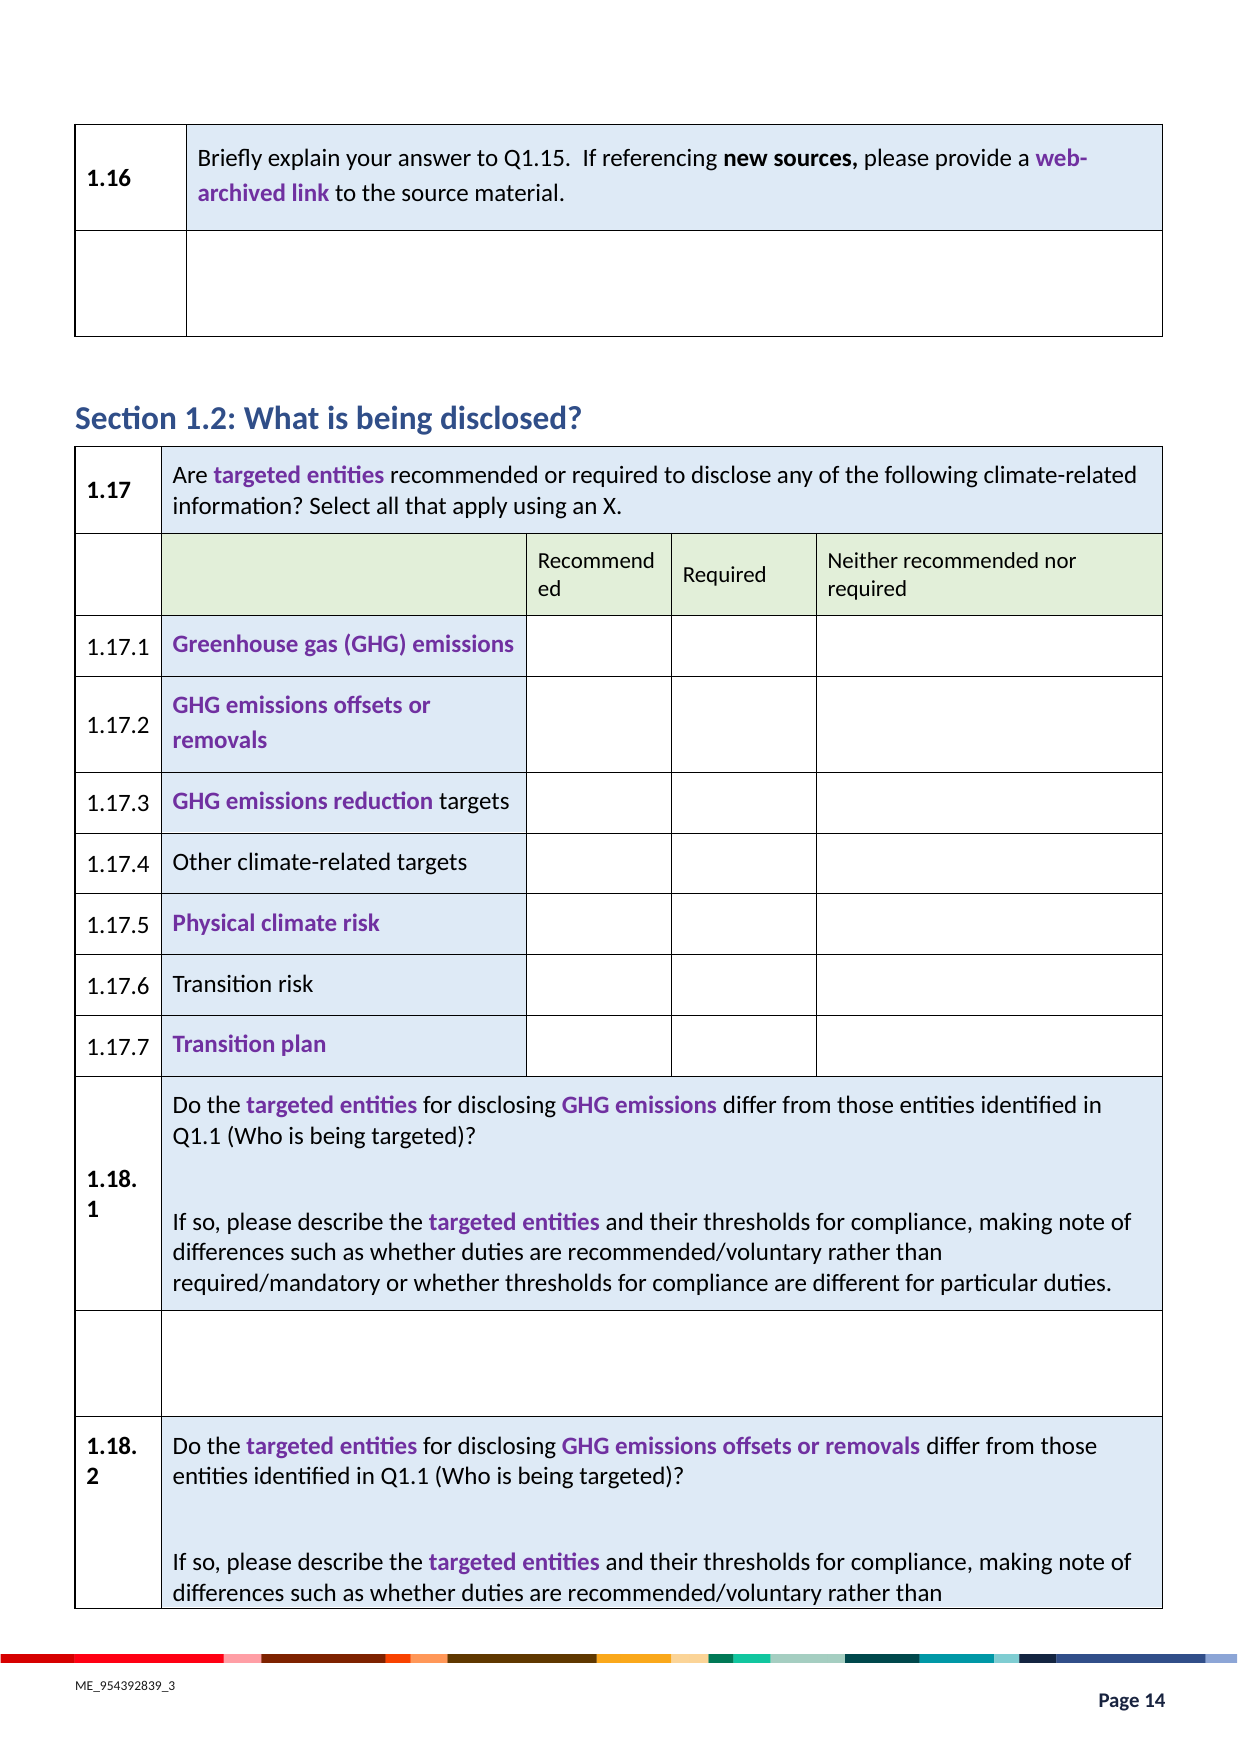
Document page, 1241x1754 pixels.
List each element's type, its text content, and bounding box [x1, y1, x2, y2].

table_cell GHG emissions reduction targets [162, 773, 526, 832]
table_cell [817, 955, 1162, 1015]
table_cell 1.17.4 [76, 834, 161, 893]
table_cell [527, 616, 671, 676]
table_cell 1.18.2 [76, 1417, 161, 1607]
table_cell [527, 955, 671, 1015]
table_cell 1.17.5 [76, 894, 161, 954]
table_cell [162, 1417, 1162, 1607]
table_cell Recommended [527, 534, 671, 615]
table_cell Physical climate risk [162, 894, 526, 954]
table_cell 1.17.2 [76, 677, 161, 772]
table_header Are targeted entities recommended or required to disclose any of the following climate-related information? Select all that apply using an X. [162, 447, 1162, 533]
table_cell Required [672, 534, 816, 615]
table_cell [672, 834, 816, 893]
table_cell [527, 773, 671, 832]
table_header 1.17 [76, 447, 161, 533]
table_cell [672, 894, 816, 954]
table_cell [162, 1311, 1162, 1416]
table_cell [76, 231, 186, 336]
table_cell Greenhouse gas (GHG) emissions [162, 616, 526, 676]
table_cell [817, 894, 1162, 954]
table_cell [527, 834, 671, 893]
table_cell [672, 677, 816, 772]
table_cell Other climate-related targets [162, 834, 526, 893]
table_cell 1.18.1 [76, 1077, 161, 1310]
table_cell Neither recommended nor required [817, 534, 1162, 615]
table_cell [817, 677, 1162, 772]
table_cell [817, 834, 1162, 893]
table_cell [76, 534, 161, 615]
table_cell [76, 1311, 161, 1416]
table_cell GHG emissions offsets or removals [162, 677, 526, 772]
picture [0, 1654, 1236, 1663]
table_cell [527, 677, 671, 772]
table_cell 1.17.7 [76, 1016, 161, 1076]
table_cell Transition plan [162, 1016, 526, 1076]
table_cell [162, 534, 526, 615]
table_cell 1.17.1 [76, 616, 161, 676]
table_cell 1.16 [76, 125, 186, 230]
table_cell Briefly explain your answer to Q1.15. If referencing new sources, please provide a web-archived link to the source material. [187, 125, 1162, 230]
table_cell [672, 955, 816, 1015]
table_cell [672, 1016, 816, 1076]
table_cell [527, 894, 671, 954]
table_cell Do the targeted entities for disclosing GHG emissions differ from those entities identified in Q1.1 (Who is being targeted)? If so, please describe the targeted entities and their thresholds for compliance, making note of differences such as whether duties are recommended/voluntary rather than required/mandatory or whether thresholds for compliance are different for particular duties. [162, 1077, 1162, 1310]
table_cell [187, 231, 1162, 336]
table_cell [527, 1016, 671, 1076]
subtitle Section 1.2: What is being disclosed? [75, 397, 1165, 437]
table_cell 1.17.3 [76, 773, 161, 832]
table_cell [672, 616, 816, 676]
table_cell [672, 773, 816, 832]
table_cell 1.17.6 [76, 955, 161, 1015]
table_cell Transition risk [162, 955, 526, 1015]
table_cell [817, 616, 1162, 676]
table_cell [817, 1016, 1162, 1076]
table_cell [817, 773, 1162, 832]
